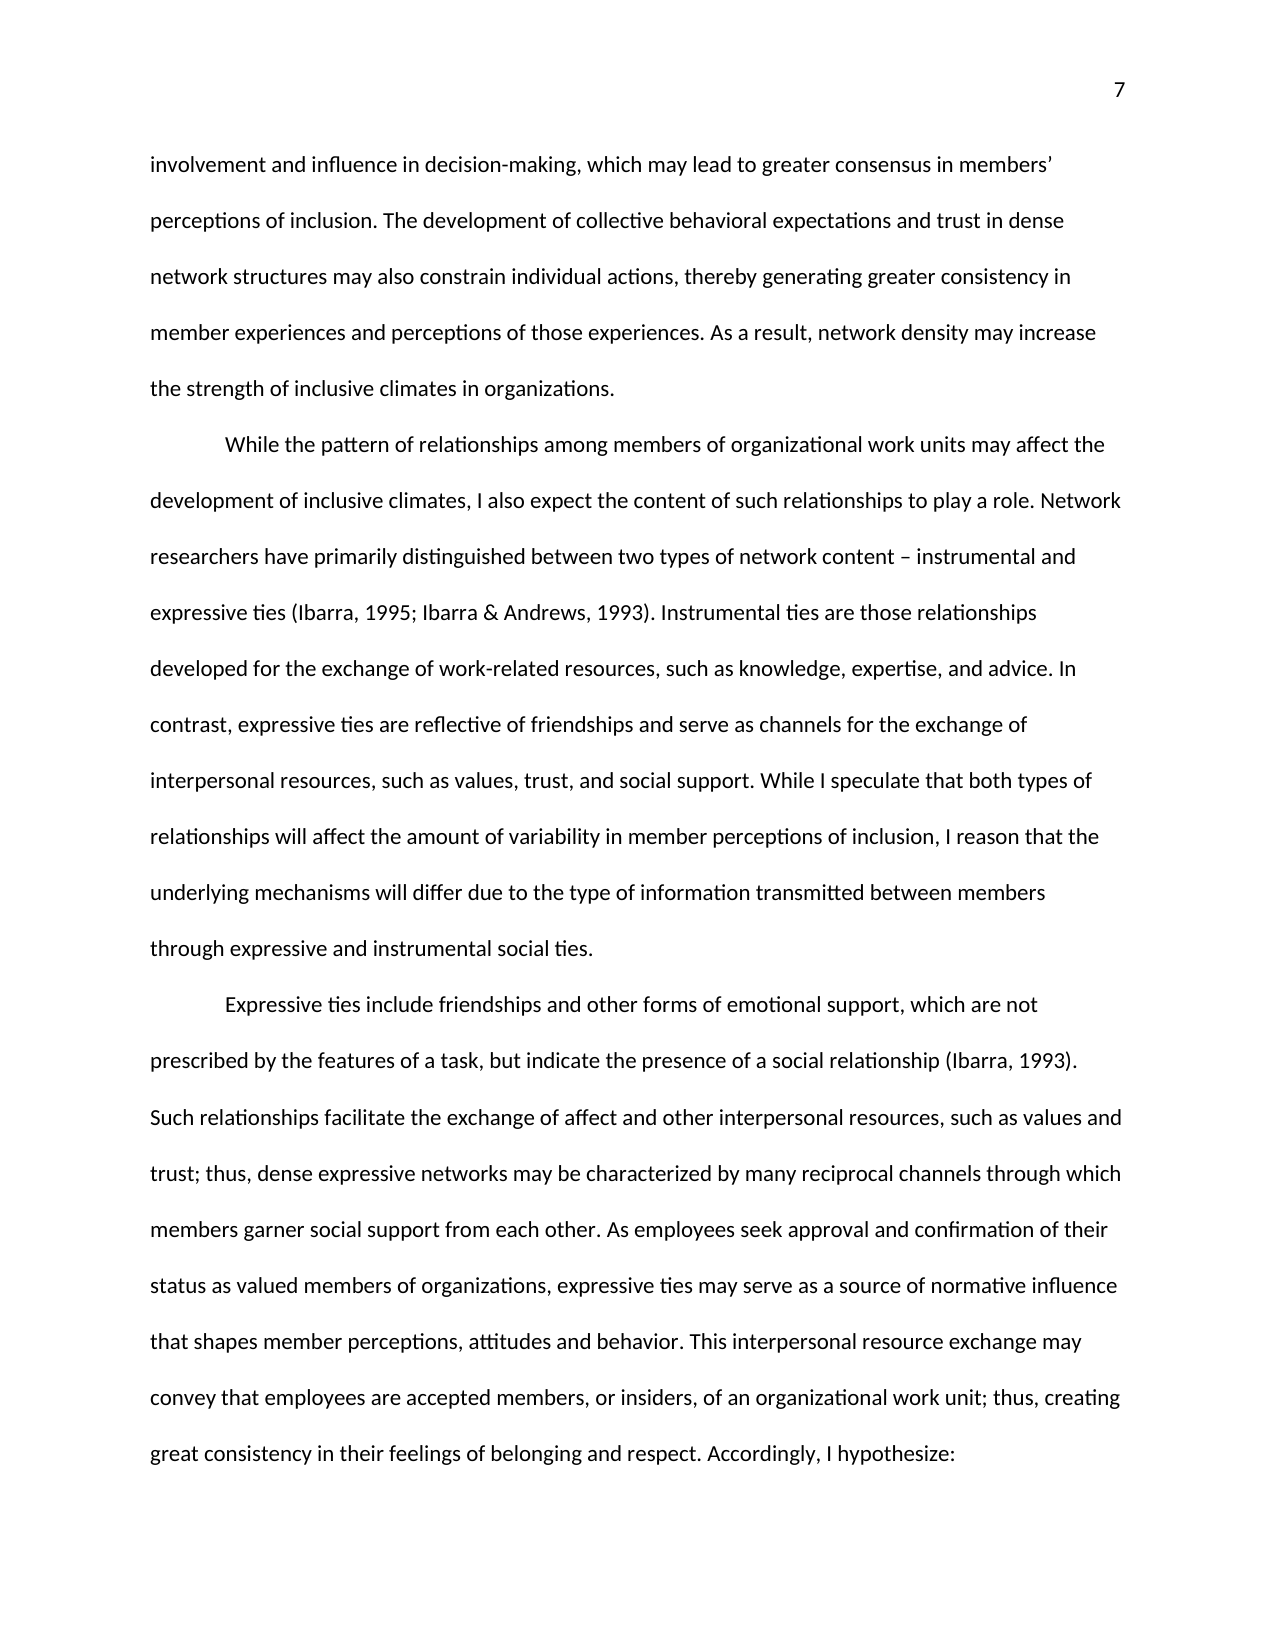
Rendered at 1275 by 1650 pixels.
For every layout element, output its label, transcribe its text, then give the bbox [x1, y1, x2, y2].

text While the pattern of relationships among members of organizational work units may affect the development of inclusive climates, I also expect the content of such relationships to play a role. Network researchers have primarily distinguished between two types of network content – instrumental and expressive ties (Ibarra, 1995; Ibarra & Andrews, 1993). Instrumental ties are those relationships developed for the exchange of work-related resources, such as knowledge, expertise, and advice. In contrast, expressive ties are reflective of friendships and serve as channels for the exchange of interpersonal resources, such as values, trust, and social support. While I speculate that both types of relationships will affect the amount of variability in member perceptions of inclusion, I reason that the underlying mechanisms will differ due to the type of information transmitted between members through expressive and instrumental social ties. [150, 430, 1125, 963]
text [150, 150, 1125, 402]
text Expressive ties include friendships and other forms of emotional support, which are not prescribed by the features of a task, but indicate the presence of a social relationship (Ibarra, 1993). Such relationships facilitate the exchange of affect and other interpersonal resources, such as values and trust; thus, dense expressive networks may be characterized by many reciprocal channels through which members garner social support from each other. As employees seek approval and confirmation of their status as valued members of organizations, expressive ties may serve as a source of normative influence that shapes member perceptions, attitudes and behavior. This interpersonal resource exchange may convey that employees are accepted members, or insiders, of an organizational work unit; thus, creating great consistency in their feelings of belonging and respect. Accordingly, I hypothesize: [150, 991, 1125, 1467]
